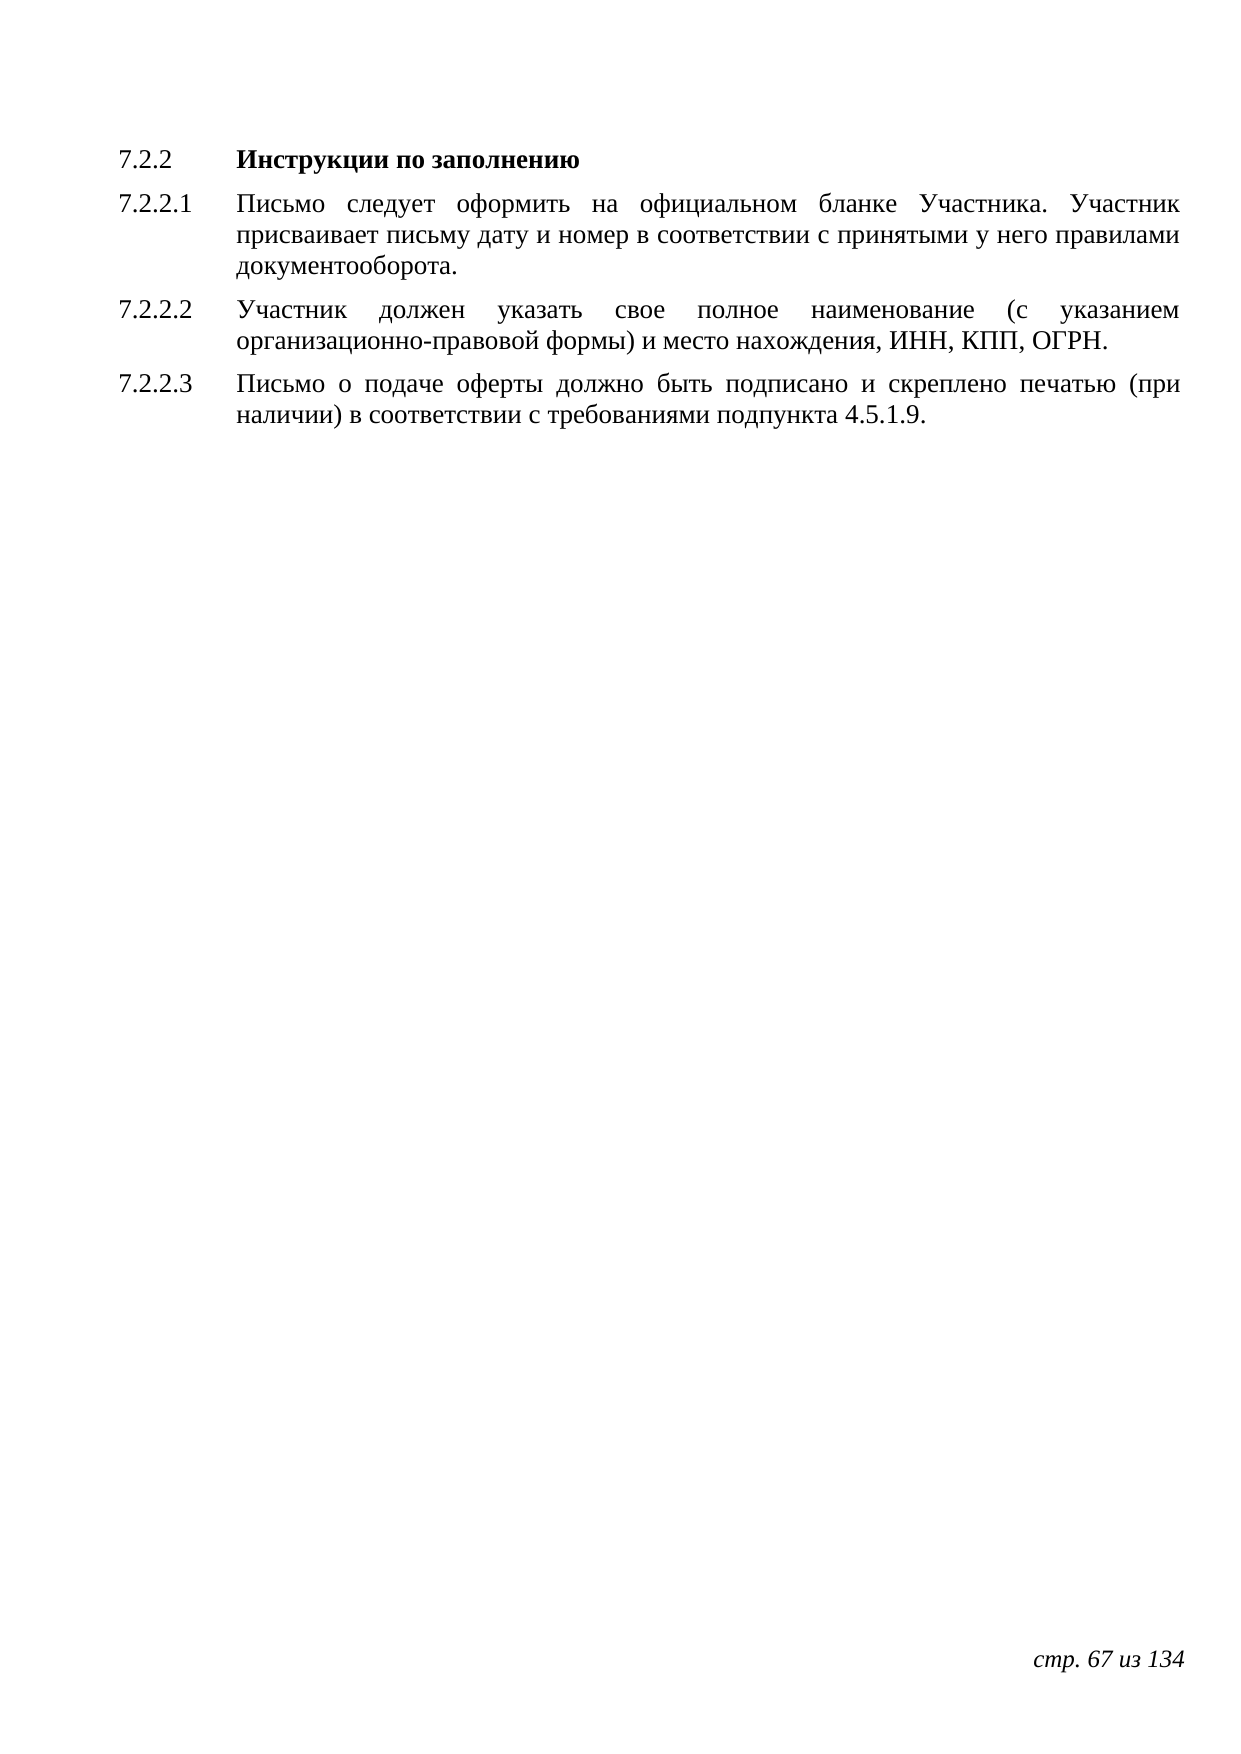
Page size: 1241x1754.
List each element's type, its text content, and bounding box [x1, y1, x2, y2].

text Письмо о подаче оферты должно быть подписано и скреплено печатью (при наличии) в соответствии с требованиями подпункта 4.5.1.9. [118, 367, 1181, 430]
text Участник должен указать свое полное наименование (с указанием организационно-правовой формы) и место нахождения, ИНН, КПП, ОГРН. [118, 293, 1181, 355]
text Письмо следует оформить на официальном бланке Участника. Участник присваивает письму дату и номер в соответствии с принятыми у него правилами документооборота. [118, 187, 1181, 280]
text Инструкции по заполнению [118, 143, 1181, 174]
